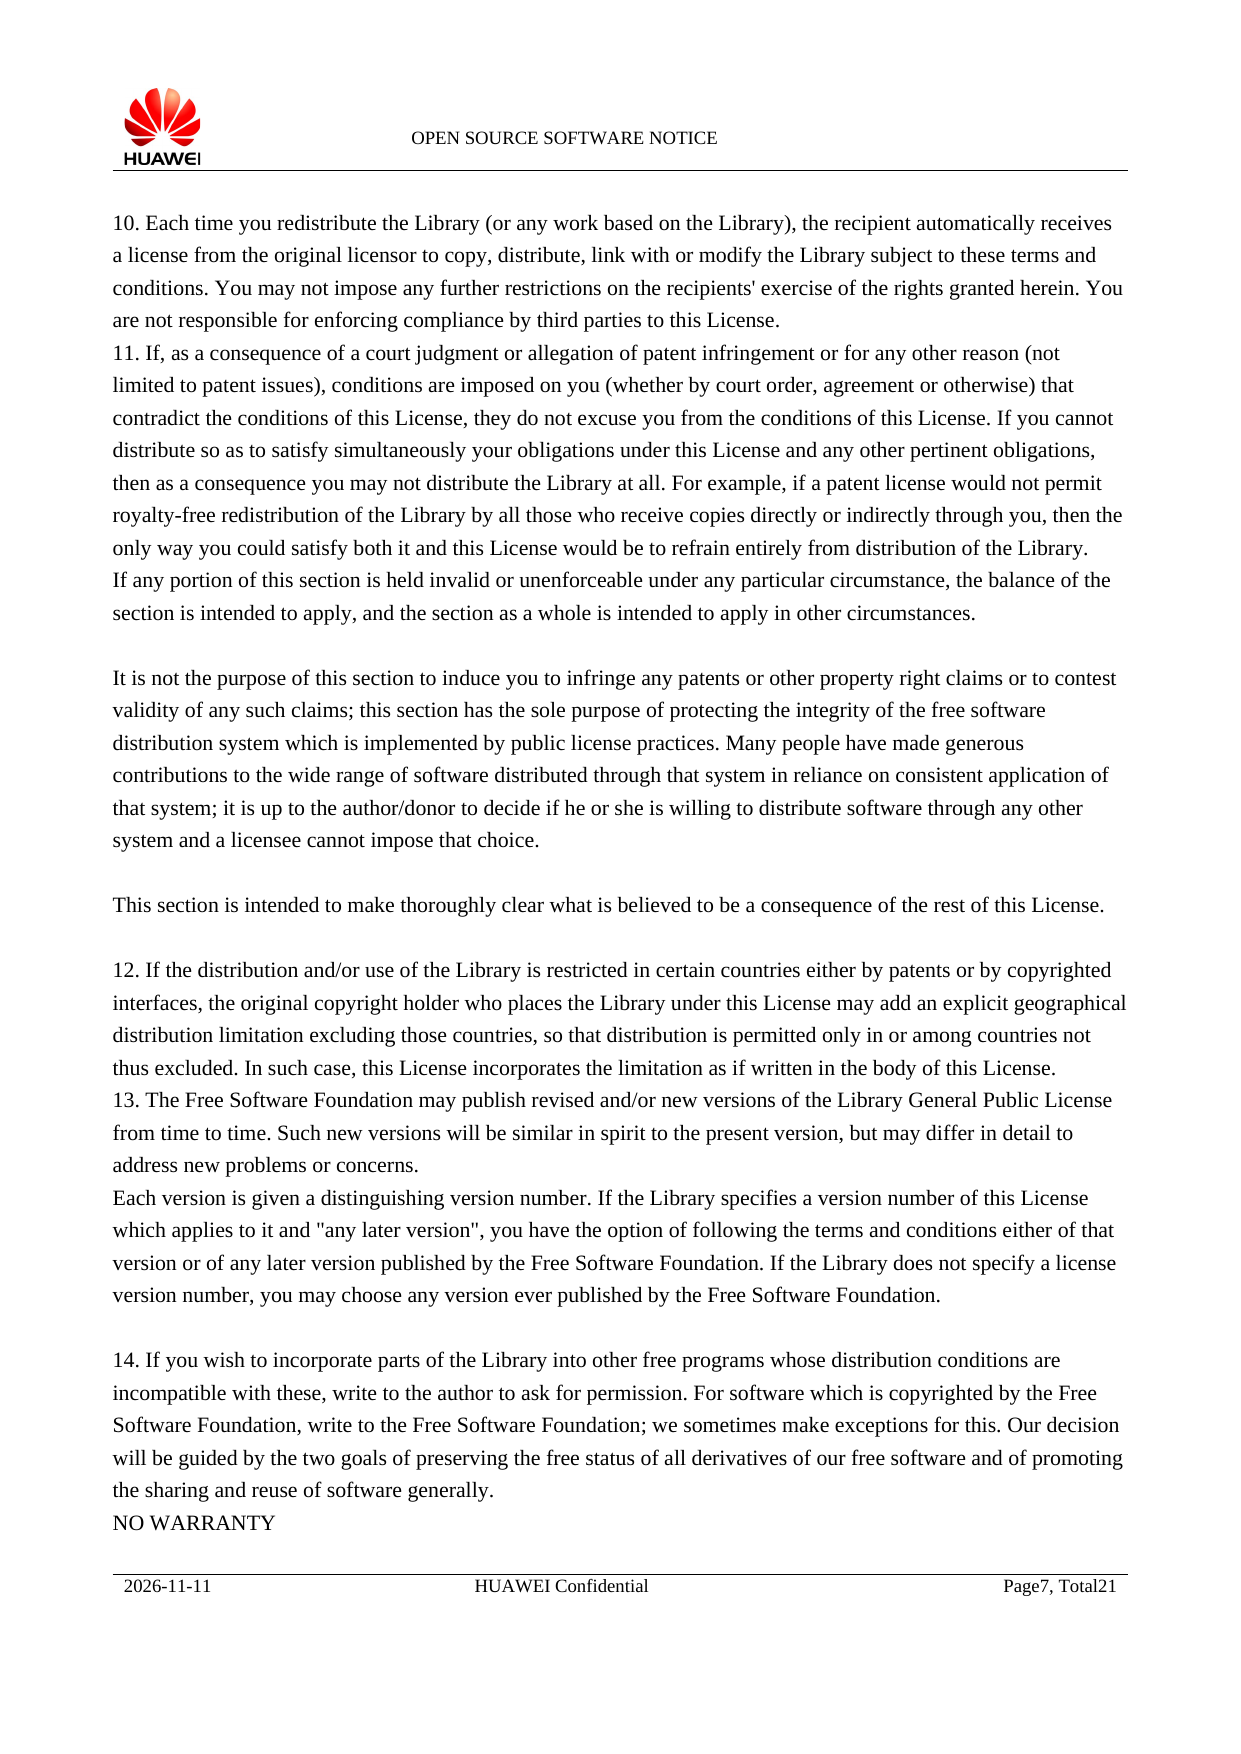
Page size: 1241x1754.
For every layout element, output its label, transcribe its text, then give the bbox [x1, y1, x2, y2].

picture [124, 88, 201, 165]
